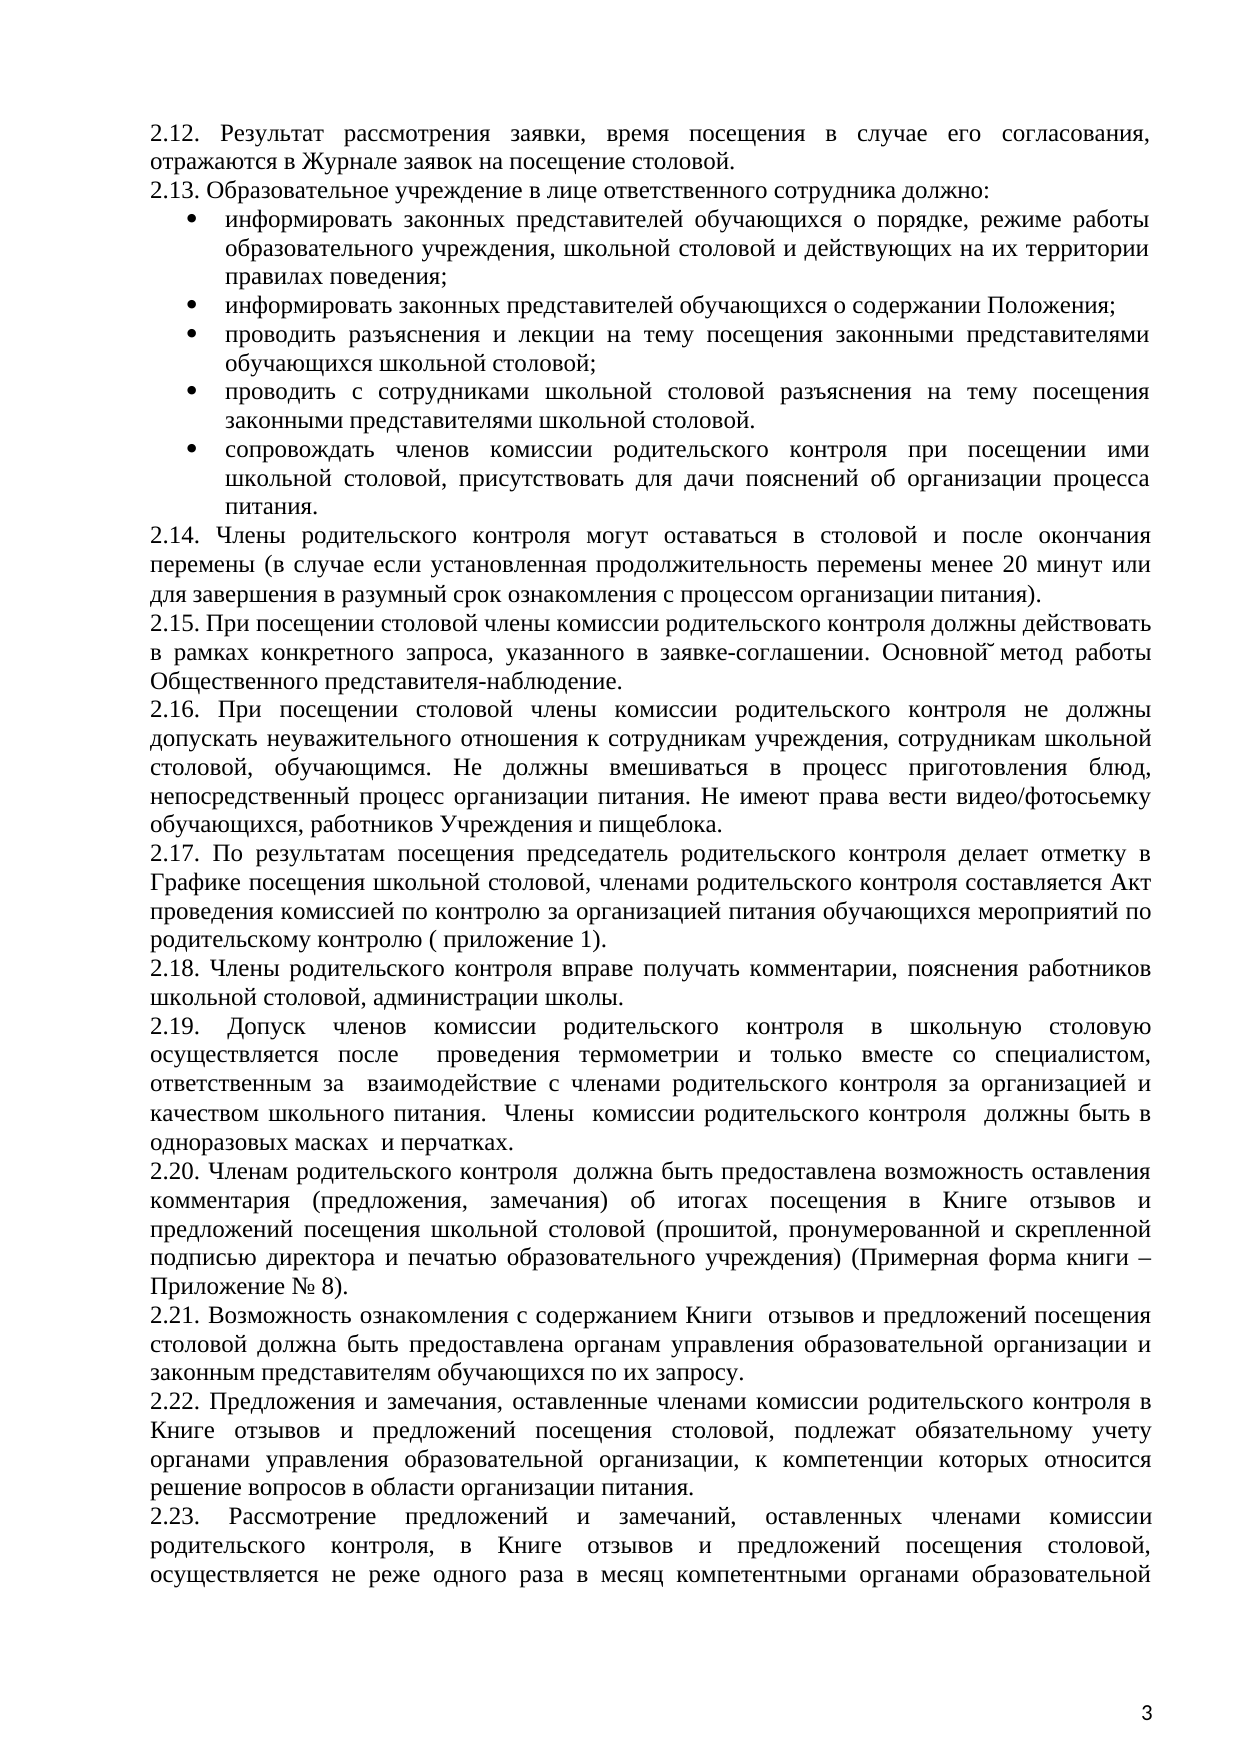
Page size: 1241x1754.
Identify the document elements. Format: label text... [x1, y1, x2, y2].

text 2.12. Результат рассмотрения заявки, время посещения в случае его согласования, отражаются в Журнале заявок на посещение столовой. [150, 118, 1150, 175]
text 2.22. Предложения и замечания, оставленные членами комиссии родительского контроля в Книге отзывов и предложений посещения столовой, подлежат обязательному учету органами управления образовательной организации, к компетенции которых относится решение вопросов в области организации питания. [150, 1386, 1152, 1501]
text 2.18. Члены родительского контроля вправе получать комментарии, пояснения работников школьной столовой, администрации школы. [150, 953, 1152, 1011]
text 2.14. Члены родительского контроля могут оставаться в столовой и после окончания перемены (в случае если установленная продолжительность перемены менее 20 минут или для завершения в разумный срок ознакомления с процессом организации питания). [150, 520, 1152, 608]
text 2.13. Образовательное учреждение в лице ответственного сотрудника должно: [150, 175, 1150, 204]
list информировать законных представителей обучающихся о порядке, режиме работы образовательного учреждения, школьной столовой и действующих на их территории правилах поведения; [187, 204, 1150, 290]
text 2.19. Допуск членов комиссии родительского контроля в школьную столовую осуществляется после проведения термометрии и только вместе со специалистом, ответственным за взаимодействие с членами родительского контроля за организацией и качеством школьного питания. Члены комиссии родительского контроля должны быть в одноразовых масках и перчатках. [150, 1011, 1152, 1156]
text 2.16. При посещении столовой члены комиссии родительского контроля не должны допускать неуважительного отношения к сотрудникам учреждения, сотрудникам школьной столовой, обучающимся. Не должны вмешиваться в процесс приготовления блюд, непосредственный процесс организации питания. Не имеют права вести видео/фотосьемку обучающихся, работников Учреждения и пищеблока. [150, 694, 1152, 838]
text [150, 1501, 1152, 1587]
list проводить с сотрудниками школьной столовой разъяснения на тему посещения законными представителями школьной столовой. [187, 376, 1150, 434]
list проводить разъяснения и лекции на тему посещения законными представителями обучающихся школьной столовой; [187, 319, 1150, 376]
text 2.17. По результатам посещения председатель родительского контроля делает отметку в Графике посещения школьной столовой, членами родительского контроля составляется Акт проведения комиссией по контролю за организацией питания обучающихся мероприятий по родительскому контролю ( приложение 1). [150, 838, 1152, 953]
text 2.15. При посещении столовой члены комиссии родительского контроля должны действовать в рамках конкретного запроса, указанного в заявке-соглашении. Основной̆ метод работы Общественного представителя-наблюдение. [150, 608, 1152, 694]
text 2.20. Членам родительского контроля должна быть предоставлена возможность оставления комментария (предложения, замечания) об итогах посещения в Книге отзывов и предложений посещения школьной столовой (прошитой, пронумерованной и скрепленной подписью директора и печатью образовательного учреждения) (Примерная форма книги – Приложение № 8). [150, 1156, 1152, 1300]
text 2.21. Возможность ознакомления с содержанием Книги отзывов и предложений посещения столовой должна быть предоставлена органам управления образовательной организации и законным представителям обучающихся по их запросу. [150, 1300, 1152, 1386]
list сопровождать членов комиссии родительского контроля при посещении ими школьной столовой, присутствовать для дачи пояснений об организации процесса питания. [187, 434, 1150, 520]
list информировать законных представителей обучающихся о содержании Положения; [187, 290, 1150, 319]
